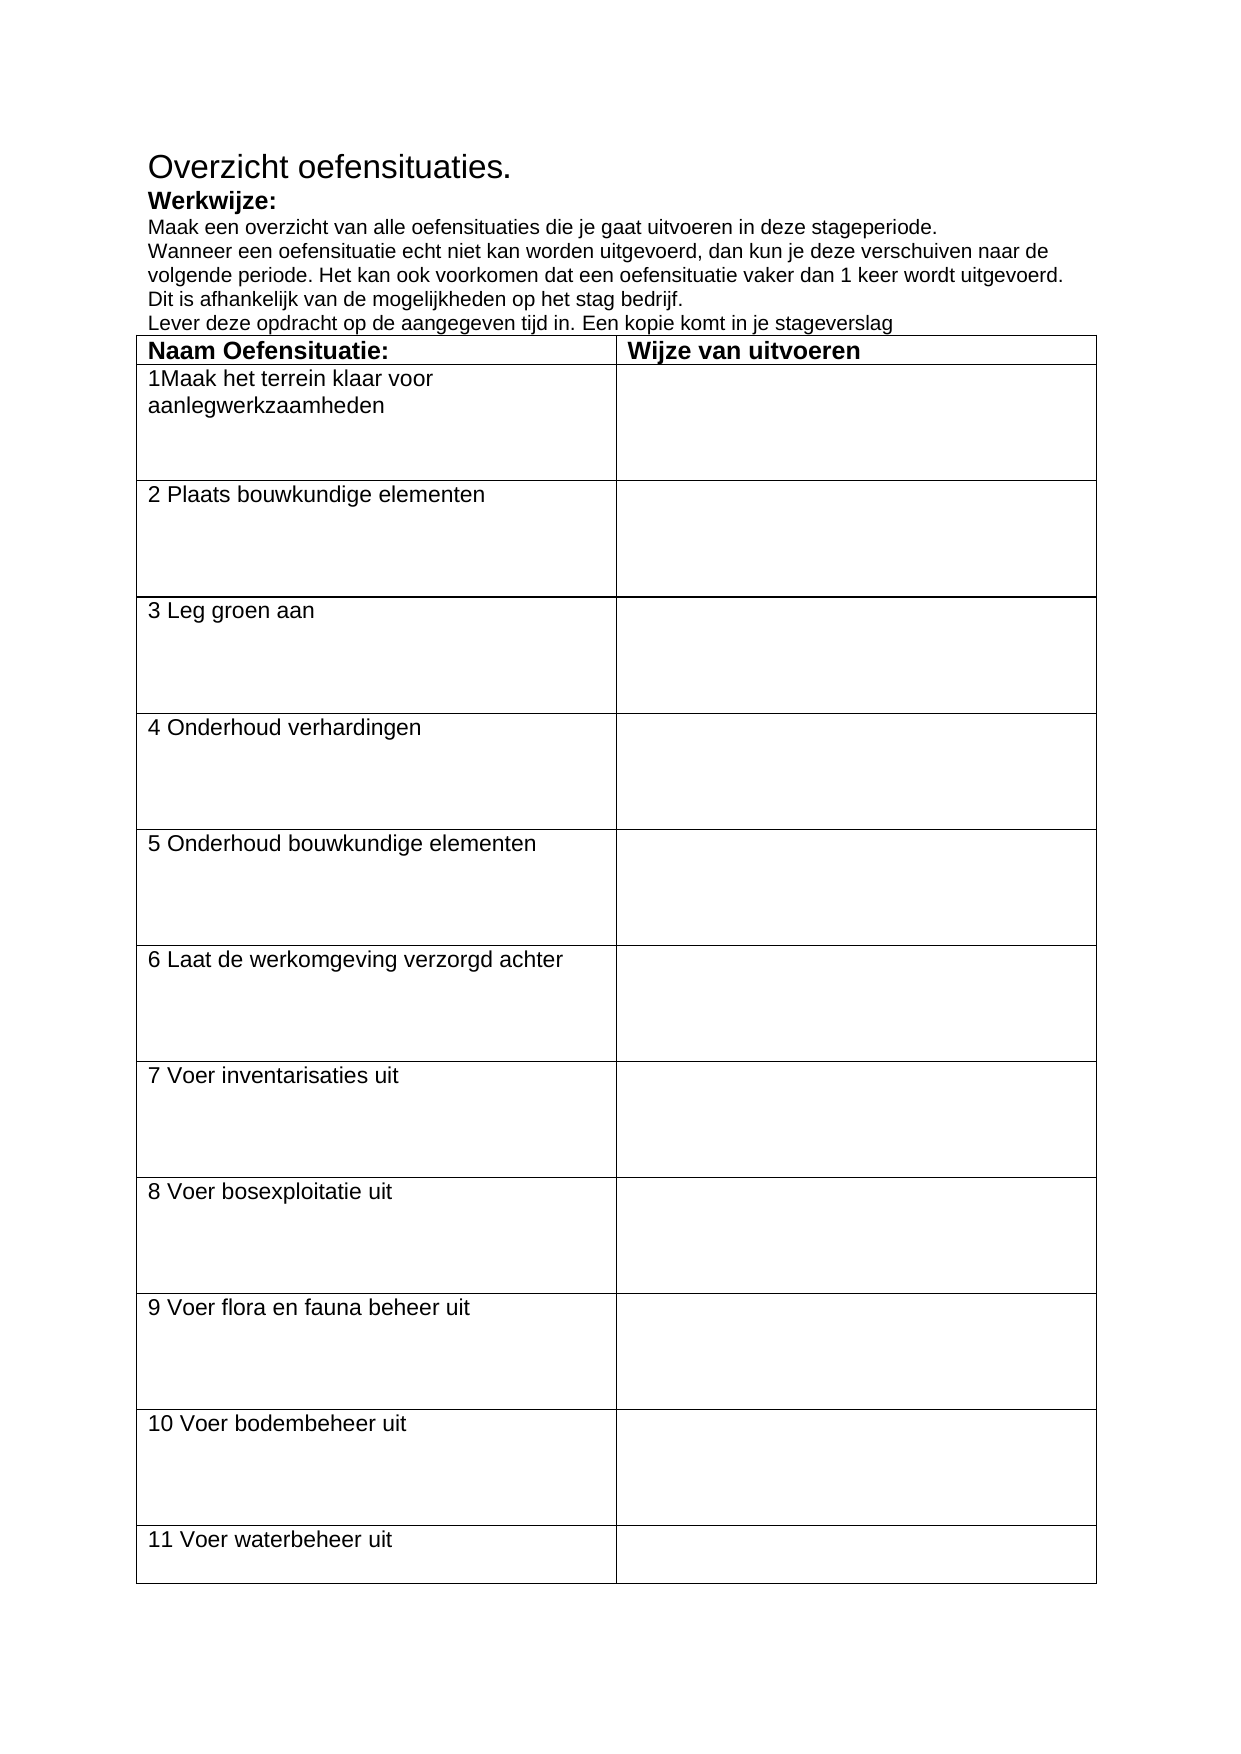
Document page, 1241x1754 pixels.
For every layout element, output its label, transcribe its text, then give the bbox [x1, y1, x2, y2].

table_cell 6 Laat de werkomgeving verzorgd achter [137, 946, 616, 1061]
table_cell 9 Voer flora en fauna beheer uit [137, 1294, 616, 1409]
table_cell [137, 1526, 616, 1583]
table_cell [617, 1294, 1096, 1409]
table_cell [617, 481, 1096, 596]
table_cell 1Maak het terrein klaar voor aanlegwerkzaamheden [137, 365, 616, 480]
table_cell 8 Voer bosexploitatie uit [137, 1178, 616, 1293]
table_cell 2 Plaats bouwkundige elementen [137, 481, 616, 596]
table_cell [617, 946, 1096, 1061]
text Overzicht oefensituaties. [148, 148, 1093, 186]
table_cell 10 Voer bodembeheer uit [137, 1410, 616, 1525]
table_cell [617, 1526, 1096, 1583]
text Wanneer een oefensituatie echt niet kan worden uitgevoerd, dan kun je deze verschuiven naar de volgende periode. Het kan ook voorkomen dat een oefensituatie vaker dan 1 keer wordt uitgevoerd. Dit is afhankelijk van de mogelijkheden op het stag bedrijf. [148, 239, 1093, 311]
table_cell [617, 830, 1096, 944]
table_header Naam Oefensituatie: [137, 336, 616, 364]
table_cell [617, 714, 1096, 828]
text Maak een overzicht van alle oefensituaties die je gaat uitvoeren in deze stageperiode. [148, 215, 1093, 239]
table_cell [617, 365, 1096, 480]
table_cell 5 Onderhoud bouwkundige elementen [137, 830, 616, 944]
table_cell [617, 1062, 1096, 1177]
table_cell [617, 1410, 1096, 1525]
table_cell [617, 598, 1096, 712]
table_header Wijze van uitvoeren [617, 336, 1096, 364]
table_cell 4 Onderhoud verhardingen [137, 714, 616, 828]
table_cell 3 Leg groen aan [137, 598, 616, 712]
text Lever deze opdracht op de aangegeven tijd in. Een kopie komt in je stageverslag [148, 311, 1093, 334]
table_cell 7 Voer inventarisaties uit [137, 1062, 616, 1177]
text Werkwijze: [148, 186, 1093, 215]
table_cell [617, 1178, 1096, 1293]
